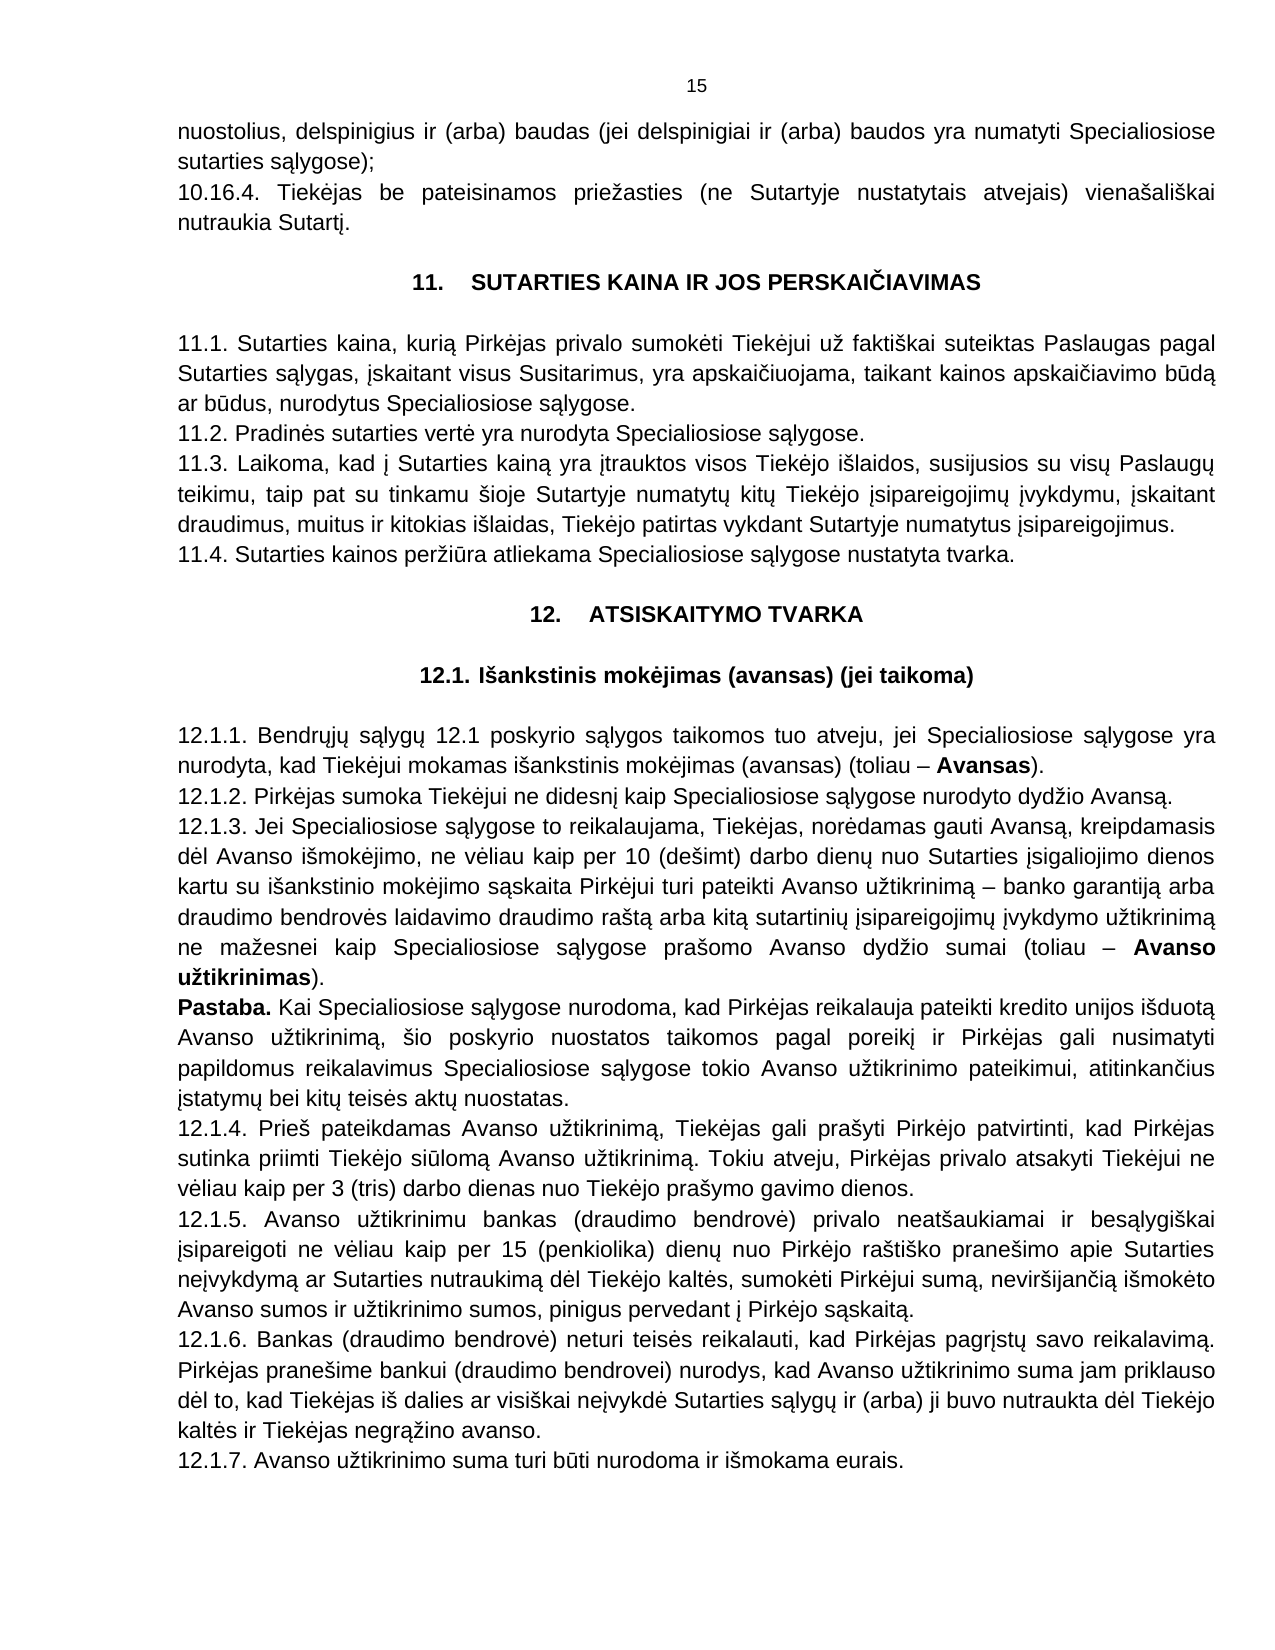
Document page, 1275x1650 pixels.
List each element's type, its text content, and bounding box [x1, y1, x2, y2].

text 12.1.2. Pirkėjas sumoka Tiekėjui ne didesnį kaip Specialiosiose sąlygose nurodyto dydžio Avansą. [177, 783, 1216, 809]
text 11.3. Laikoma, kad į Sutarties kainą yra įtrauktos visos Tiekėjo išlaidos, susijusios su visų Paslaugų teikimu, taip pat su tinkamu šioje Sutartyje numatytų kitų Tiekėjo įsipareigojimų įvykdymu, įskaitant draudimus, muitus ir kitokias išlaidas, Tiekėjo patirtas vykdant Sutartyje numatytus įsipareigojimus. [177, 450, 1216, 537]
text 11.1. Sutarties kaina, kurią Pirkėjas privalo sumokėti Tiekėjui už faktiškai suteiktas Paslaugas pagal Sutarties sąlygas, įskaitant visus Susitarimus, yra apskaičiuojama, taikant kainos apskaičiavimo būdą ar būdus, nurodytus Specialiosiose sąlygose. [177, 329, 1216, 416]
text 11. SUTARTIES KAINA IR JOS PERSKAIČIAVIMAS [177, 269, 1216, 296]
text 12.1. Išankstinis mokėjimas (avansas) (jei taikoma) [177, 662, 1216, 688]
text 12.1.5. Avanso užtikrinimu bankas (draudimo bendrovė) privalo neatšaukiamai ir besąlygiškai įsipareigoti ne vėliau kaip per 15 (penkiolika) dienų nuo Pirkėjo raštiško pranešimo apie Sutarties neįvykdymą ar Sutarties nutraukimą dėl Tiekėjo kaltės, sumokėti Pirkėjui sumą, neviršijančią išmokėto Avanso sumos ir užtikrinimo sumos, pinigus pervedant į Pirkėjo sąskaitą. [177, 1206, 1216, 1323]
text 11.4. Sutarties kainos peržiūra atliekama Specialiosiose sąlygose nustatyta tvarka. [177, 541, 1216, 567]
text 12.1.3. Jei Specialiosiose sąlygose to reikalaujama, Tiekėjas, norėdamas gauti Avansą, kreipdamasis dėl Avanso išmokėjimo, ne vėliau kaip per 10 (dešimt) darbo dienų nuo Sutarties įsigaliojimo dienos kartu su išankstinio mokėjimo sąskaita Pirkėjui turi pateikti Avanso užtikrinimą – banko garantiją arba draudimo bendrovės laidavimo draudimo raštą arba kitą sutartinių įsipareigojimų įvykdymo užtikrinimą ne mažesnei kaip Specialiosiose sąlygose prašomo Avanso dydžio sumai (toliau – Avanso užtikrinimas). [177, 813, 1216, 990]
text 11.2. Pradinės sutarties vertė yra nurodyta Specialiosiose sąlygose. [177, 420, 1216, 447]
text 12. ATSISKAITYMO TVARKA [177, 601, 1216, 628]
text 12.1.1. Bendrųjų sąlygų 12.1 poskyrio sąlygos taikomos tuo atveju, jei Specialiosiose sąlygose yra nurodyta, kad Tiekėjui mokamas išankstinis mokėjimas (avansas) (toliau – Avansas). [177, 722, 1216, 779]
text 12.1.7. Avanso užtikrinimo suma turi būti nurodoma ir išmokama eurais. [177, 1447, 1216, 1474]
text Pastaba. Kai Specialiosiose sąlygose nurodoma, kad Pirkėjas reikalauja pateikti kredito unijos išduotą Avanso užtikrinimą, šio poskyrio nuostatos taikomos pagal poreikį ir Pirkėjas gali nusimatyti papildomus reikalavimus Specialiosiose sąlygose tokio Avanso užtikrinimo pateikimui, atitinkančius įstatymų bei kitų teisės aktų nuostatas. [177, 994, 1216, 1024]
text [177, 118, 1216, 175]
text 10.16.4. Tiekėjas be pateisinamos priežasties (ne Sutartyje nustatytais atvejais) vienašališkai nutraukia Sutartį. [177, 178, 1216, 235]
text 12.1.4. Prieš pateikdamas Avanso užtikrinimą, Tiekėjas gali prašyti Pirkėjo patvirtinti, kad Pirkėjas sutinka priimti Tiekėjo siūlomą Avanso užtikrinimą. Tokiu atveju, Pirkėjas privalo atsakyti Tiekėjui ne vėliau kaip per 3 (tris) darbo dienas nuo Tiekėjo prašymo gavimo dienos. [177, 1115, 1216, 1202]
text Pastaba. Kai Specialiosiose sąlygose nurodoma, kad Pirkėjas reikalauja pateikti kredito unijos išduotą Avanso užtikrinimą, šio poskyrio nuostatos taikomos pagal poreikį ir Pirkėjas gali nusimatyti papildomus reikalavimus Specialiosiose sąlygose tokio Avanso užtikrinimo pateikimui, atitinkančius įstatymų bei kitų teisės aktų nuostatas. [177, 1081, 1216, 1111]
text 12.1.6. Bankas (draudimo bendrovė) neturi teisės reikalauti, kad Pirkėjas pagrįstų savo reikalavimą. Pirkėjas pranešime bankui (draudimo bendrovei) nurodys, kad Avanso užtikrinimo suma jam priklauso dėl to, kad Tiekėjas iš dalies ar visiškai neįvykdė Sutarties sąlygų ir (arba) ji buvo nutraukta dėl Tiekėjo kaltės ir Tiekėjas negrąžino avanso. [177, 1326, 1216, 1443]
